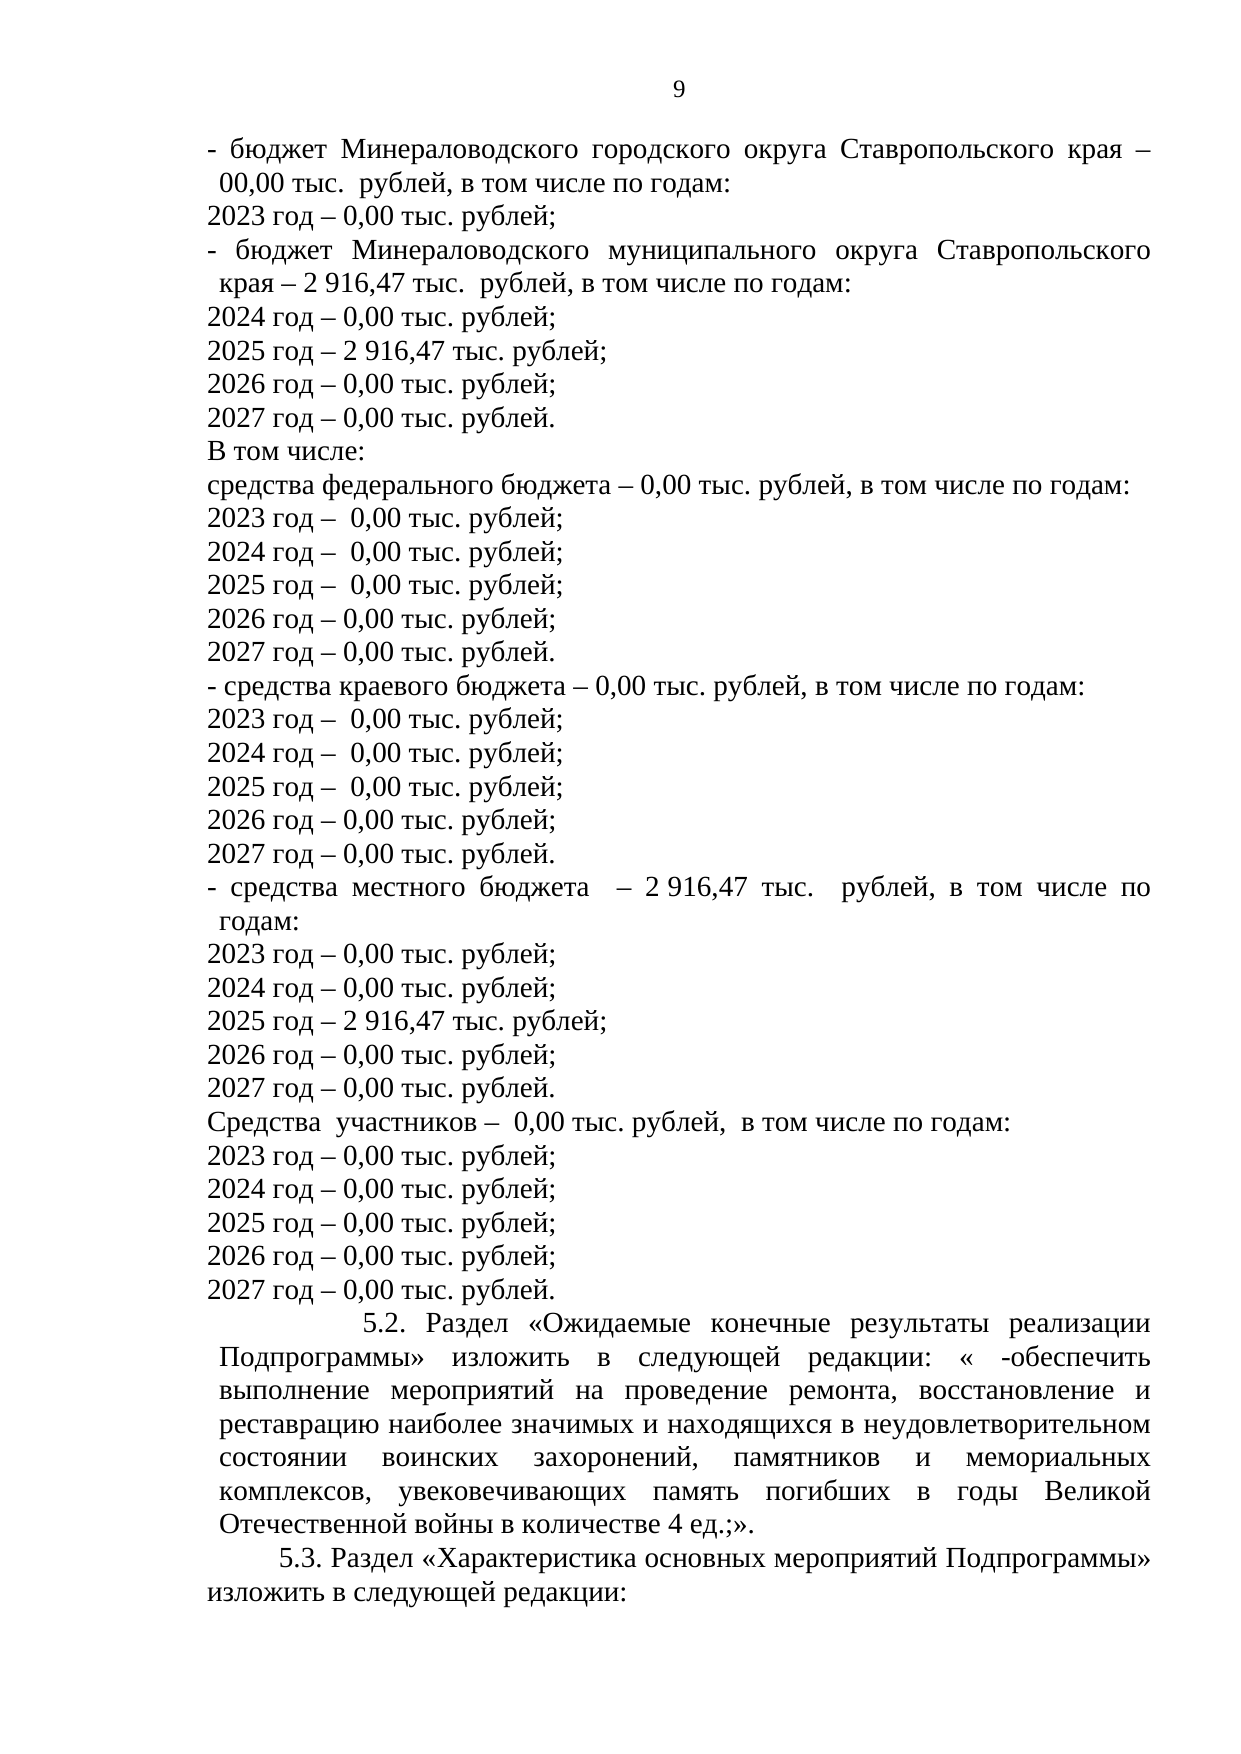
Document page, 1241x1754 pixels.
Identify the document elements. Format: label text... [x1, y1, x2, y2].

text 2025 год – 0,00 тыс. рублей; [207, 1205, 1152, 1238]
text 2027 год – 0,00 тыс. рублей. [207, 1272, 1152, 1305]
text 2023 год – 0,00 тыс. рублей; [207, 702, 1152, 735]
text Средства участников – 0,00 тыс. рублей, в том числе по годам: [207, 1104, 1152, 1138]
text - средства местного бюджета – 2 916,47 тыс. рублей, в том числе по годам: [207, 869, 1152, 936]
text 2027 год – 0,00 тыс. рублей. [207, 1071, 1152, 1104]
text 2023 год – 0,00 тыс. рублей; [207, 936, 1152, 970]
text 2023 год – 0,00 тыс. рублей; [207, 198, 1152, 232]
text 2024 год – 0,00 тыс. рублей; [207, 534, 1152, 567]
text средства федерального бюджета – 0,00 тыс. рублей, в том числе по годам: [207, 467, 1152, 500]
text 2025 год – 0,00 тыс. рублей; [207, 769, 1152, 802]
text 2027 год – 0,00 тыс. рублей. [207, 836, 1152, 869]
text 2026 год – 0,00 тыс. рублей; [207, 601, 1152, 634]
text 5.3. Раздел «Характеристика основных мероприятий Подпрограммы» изложить в следующей редакции: [207, 1540, 1152, 1607]
text 2026 год – 0,00 тыс. рублей; [207, 802, 1152, 836]
text 2025 год – 2 916,47 тыс. рублей; [207, 333, 1152, 366]
text 2024 год – 0,00 тыс. рублей; [207, 735, 1152, 769]
text 2025 год – 0,00 тыс. рублей; [207, 567, 1152, 601]
text 2024 год – 0,00 тыс. рублей; [207, 970, 1152, 1003]
text 2026 год – 0,00 тыс. рублей; [207, 366, 1152, 400]
text 5.2. Раздел «Ожидаемые конечные результаты реализации Подпрограммы» изложить в следующей редакции: « -обеспечить выполнение мероприятий на проведение ремонта, восстановление и реставрацию наиболее значимых и находящихся в неудовлетворительном состоянии воинских захоронений, памятников и мемориальных комплексов, увековечивающих память погибших в годы Великой Отечественной войны в количестве 4 ед.;». [207, 1305, 1152, 1540]
text 2027 год – 0,00 тыс. рублей. [207, 400, 1152, 433]
text 2024 год – 0,00 тыс. рублей; [207, 299, 1152, 333]
text - бюджет Минераловодского муниципального округа Ставропольского края – 2 916,47 тыс. рублей, в том числе по годам: [207, 232, 1152, 299]
text - средства краевого бюджета – 0,00 тыс. рублей, в том числе по годам: [207, 668, 1152, 702]
text 2024 год – 0,00 тыс. рублей; [207, 1171, 1152, 1205]
text 2023 год – 0,00 тыс. рублей; [207, 500, 1152, 534]
text - бюджет Минераловодского городского округа Ставропольского края – 00,00 тыс. рублей, в том числе по годам: [207, 131, 1152, 198]
text 2025 год – 2 916,47 тыс. рублей; [207, 1003, 1152, 1037]
text 2027 год – 0,00 тыс. рублей. [207, 634, 1152, 668]
text 2026 год – 0,00 тыс. рублей; [207, 1238, 1152, 1272]
text В том числе: [207, 433, 1152, 467]
text 2026 год – 0,00 тыс. рублей; [207, 1037, 1152, 1071]
text 2023 год – 0,00 тыс. рублей; [207, 1138, 1152, 1171]
